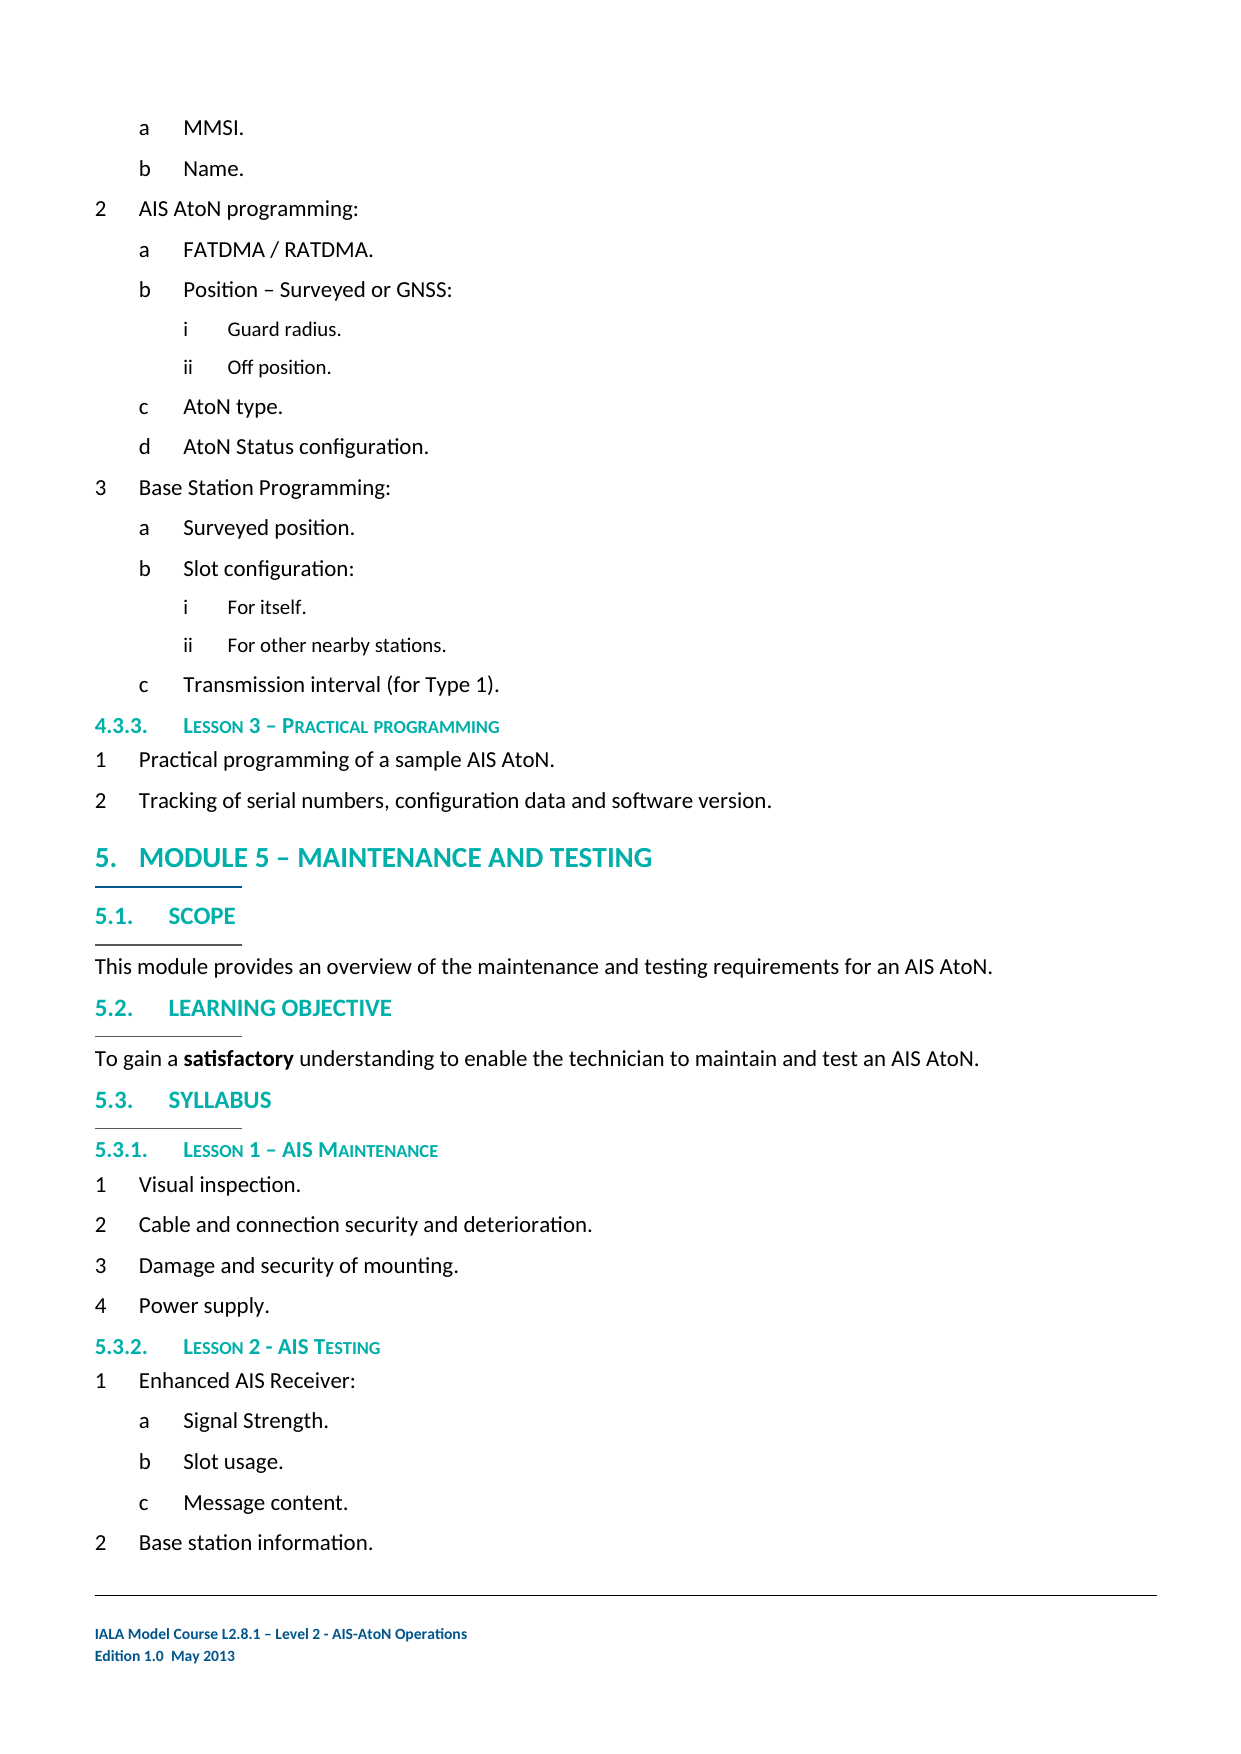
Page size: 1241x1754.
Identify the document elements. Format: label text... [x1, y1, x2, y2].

list Cable and connection security and deterioration. [94, 1210, 1157, 1238]
list For itself. [183, 594, 1157, 620]
list Base Station Programming: [94, 473, 1157, 501]
list Off position. [183, 354, 1157, 379]
subtitle Syllabus [94, 1084, 1157, 1115]
list Slot configuration: [139, 554, 1157, 582]
list Damage and security of mounting. [94, 1251, 1157, 1279]
subtitle Lesson 2 - AIS Testing [94, 1332, 1157, 1360]
subtitle Lesson 3 – Practical programming [94, 711, 1157, 739]
subtitle MODULE 5 – MAINTENANCE AND TESTING [94, 839, 1157, 874]
list FATDMA / RATDMA. [139, 235, 1157, 263]
text To gain a satisfactory understanding to enable the technician to maintain and test an AIS AtoN. [94, 1044, 1157, 1072]
list AtoN type. [139, 392, 1157, 420]
list For other nearby stations. [183, 632, 1157, 658]
list AtoN Status configuration. [139, 432, 1157, 461]
subtitle Scope [94, 900, 1157, 931]
list Message content. [139, 1488, 1157, 1516]
list Practical programming of a sample AIS AtoN. [94, 745, 1157, 773]
list Position – Surveyed or GNSS: [139, 276, 1157, 304]
list AIS AtoN programming: [94, 194, 1157, 223]
list Base station information. [94, 1528, 1157, 1556]
list Slot usage. [139, 1447, 1157, 1475]
list Power supply. [94, 1291, 1157, 1319]
subtitle Lesson 1 – AIS Maintenance [94, 1136, 1157, 1163]
list Name. [139, 154, 1157, 182]
list Signal Strength. [139, 1407, 1157, 1435]
list Tracking of serial numbers, configuration data and software version. [94, 786, 1157, 814]
list Enhanced AIS Receiver: [94, 1366, 1157, 1394]
subtitle Learning Objective [94, 992, 1157, 1023]
list MMSI. [139, 113, 1157, 142]
list Transmission interval (for Type 1). [139, 670, 1157, 698]
list Visual inspection. [94, 1170, 1157, 1198]
list Guard radius. [183, 316, 1157, 342]
text This module provides an overview of the maintenance and testing requirements for an AIS AtoN. [94, 952, 1157, 980]
list Surveyed position. [139, 513, 1157, 542]
